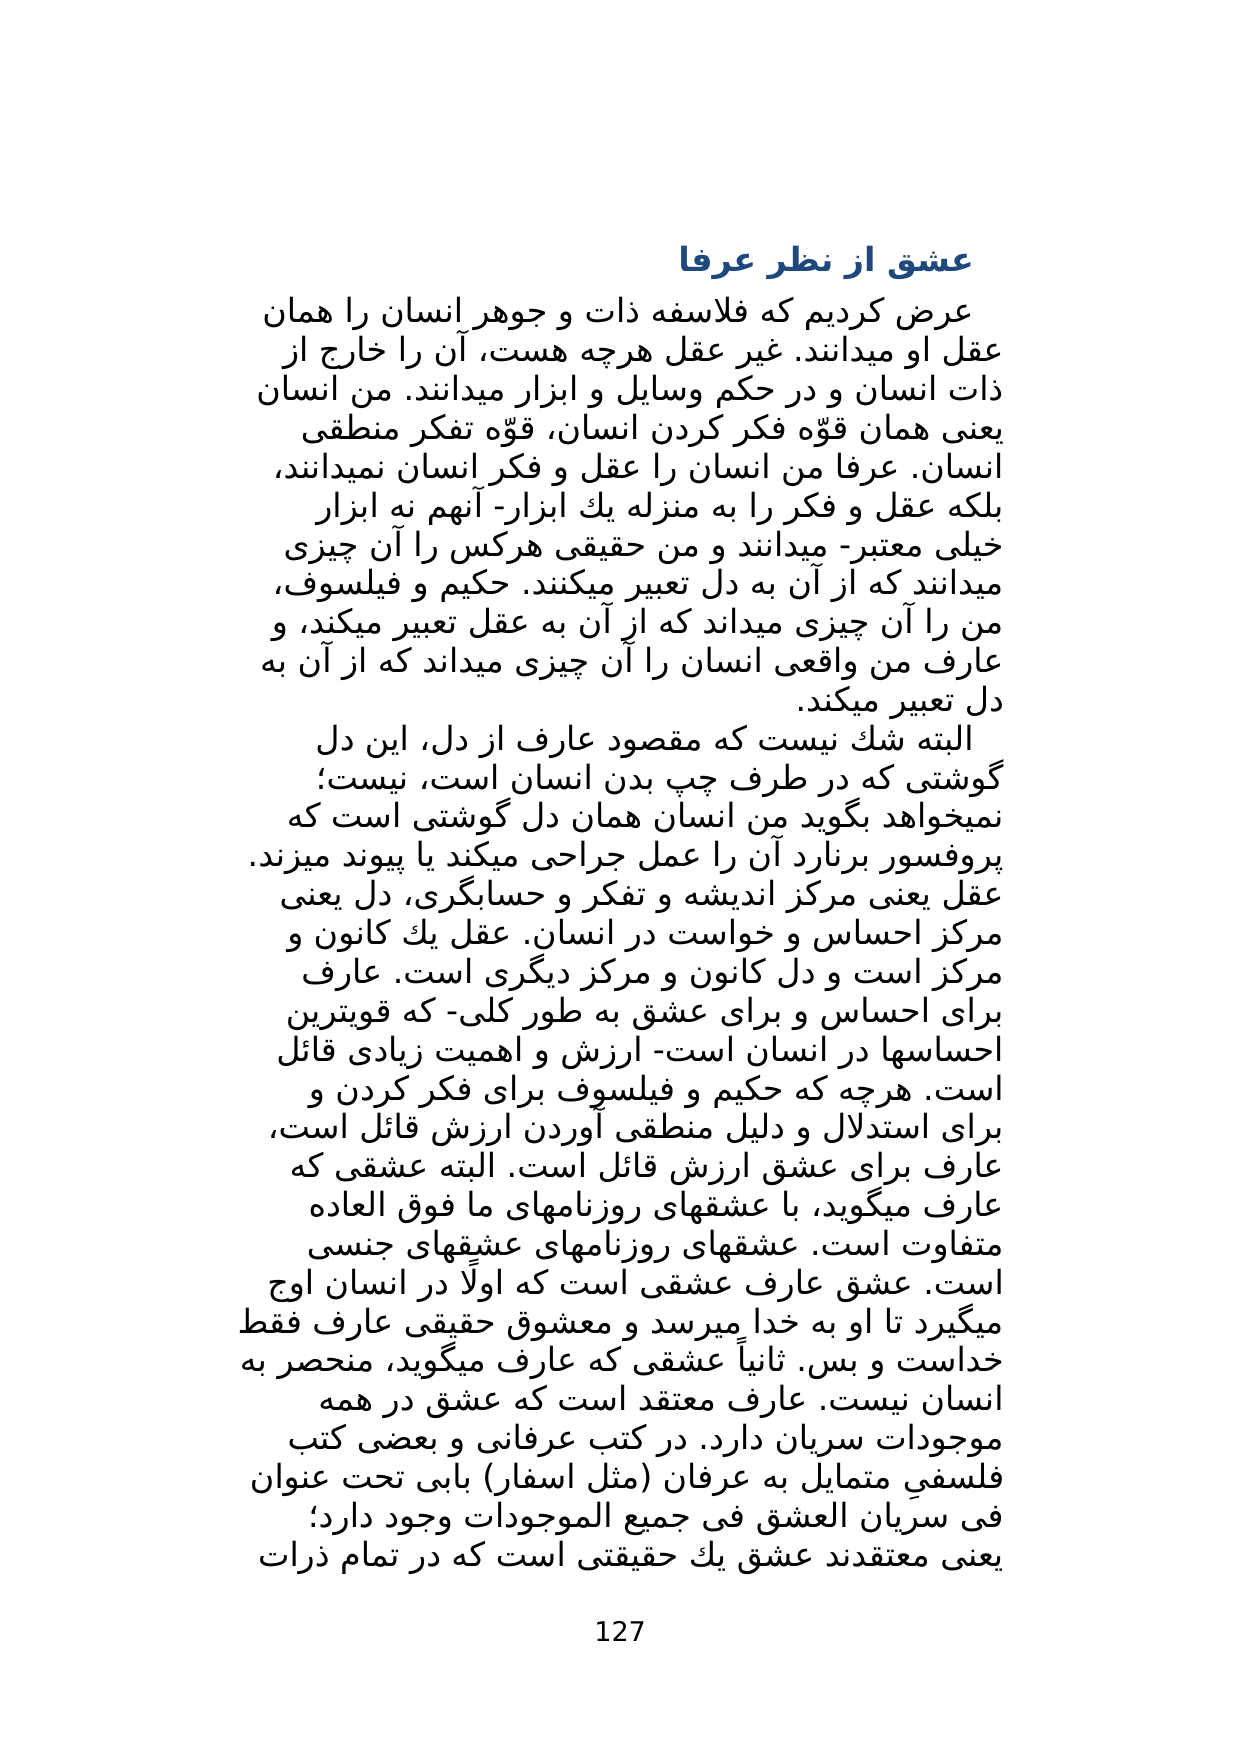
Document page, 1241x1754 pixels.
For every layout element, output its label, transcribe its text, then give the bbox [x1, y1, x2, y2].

text عرض كرديم كه فلاسفه ذات و جوهر انسان را همان عقل او می‏دانند. غير عقل هرچه هست، آن را خارج از ذات انسان و در حكم وسايل و ابزار می‏دانند. من انسان يعنی همان قوّه فكر كردن انسان، قوّه تفكر منطقی انسان. عرفا من انسان را عقل و فكر انسان نمی‏دانند، بلكه عقل و فكر را به منزله يك ابزار- آنهم نه ابزار خيلی معتبر- می‏دانند و من حقيقی هركس را آن چيزی می‏دانند كه از آن به دل تعبير می‏كنند. حكيم و فيلسوف، من را آن چيزی می‏داند كه از آن به عقل تعبير می‏كند، و عارف من واقعی انسان را آن چيزی می‏داند كه از آن به دل تعبير می‏كند. [236, 292, 1004, 719]
subtitle عشق از نظر عرفا [236, 241, 1004, 279]
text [236, 719, 1004, 1574]
